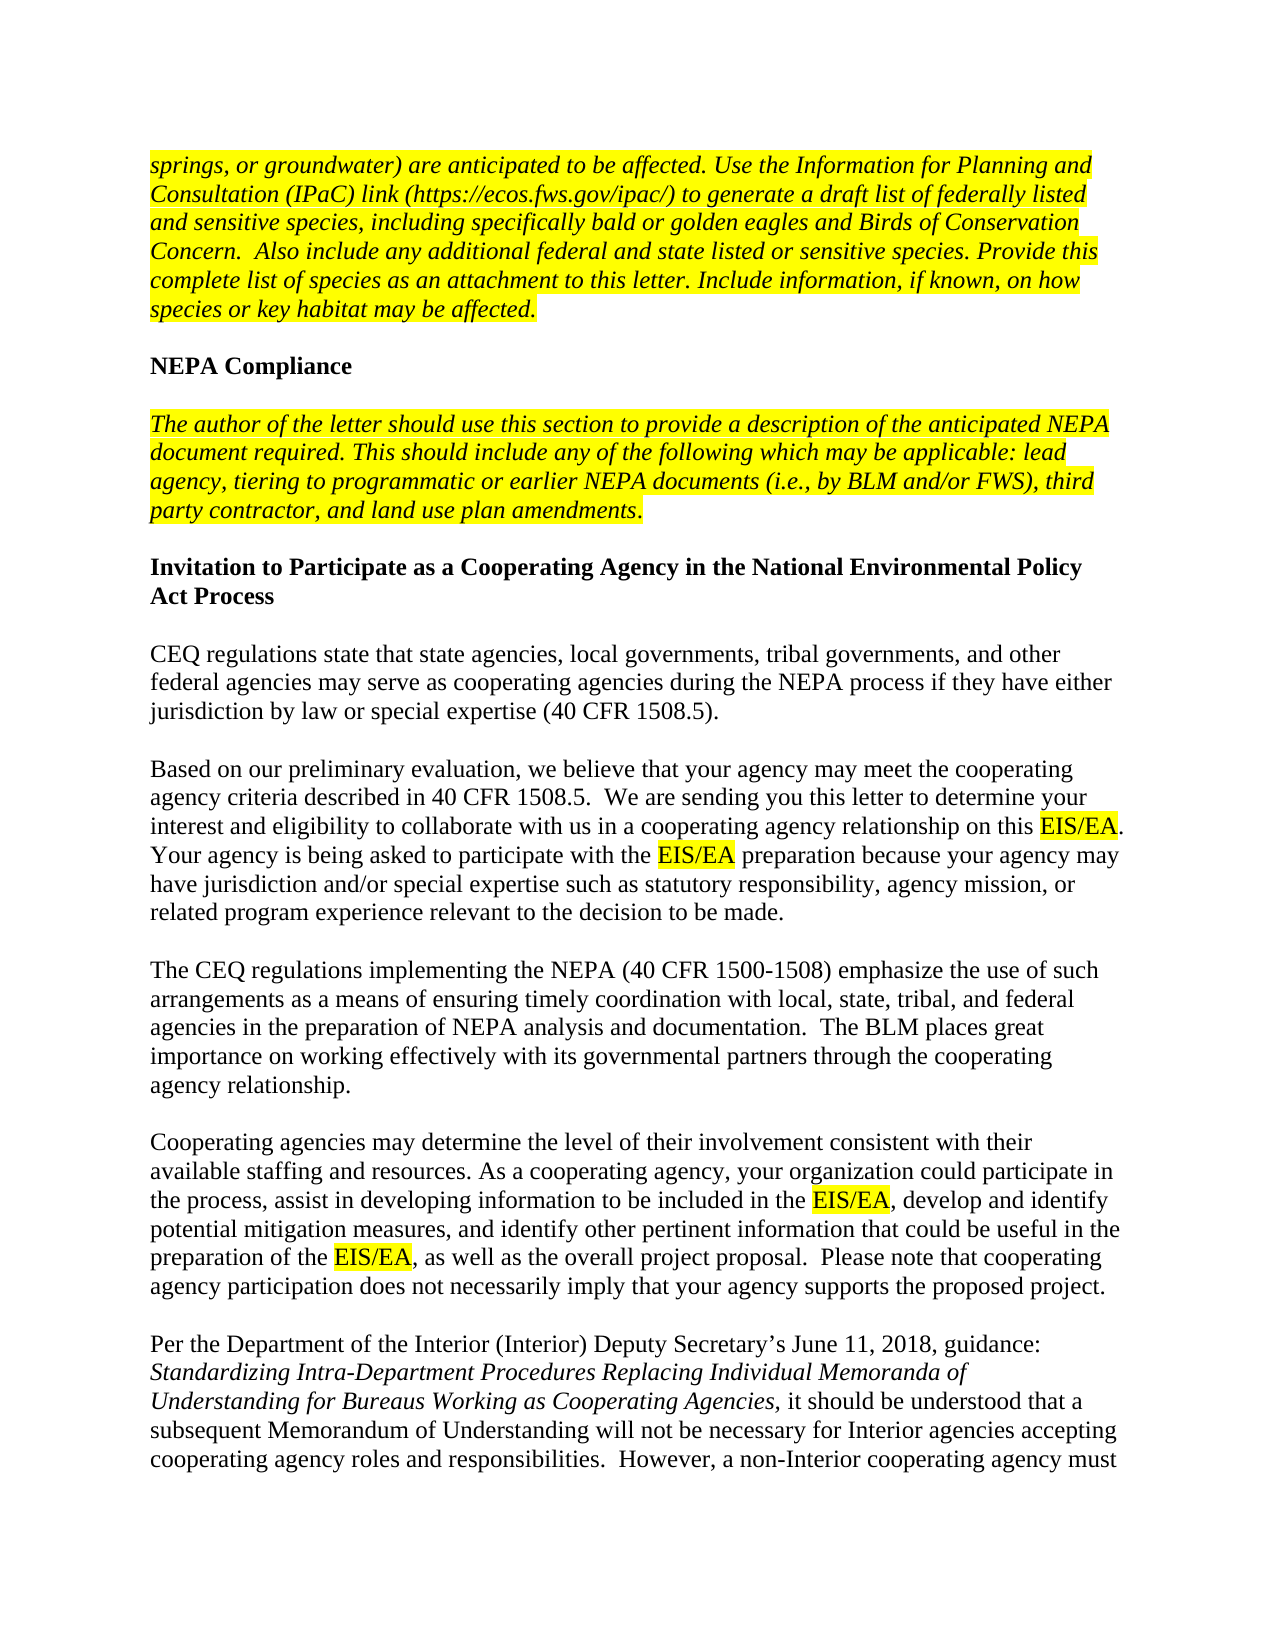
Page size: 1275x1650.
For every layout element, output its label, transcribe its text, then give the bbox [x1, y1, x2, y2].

text Invitation to Participate as a Cooperating Agency in the National Environmental Policy Act Process [150, 552, 1125, 610]
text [150, 1329, 1125, 1472]
text The CEQ regulations implementing the NEPA (40 CFR 1500-1508) emphasize the use of such arrangements as a means of ensuring timely coordination with local, state, tribal, and federal agencies in the preparation of NEPA analysis and documentation. The BLM places great importance on working effectively with its governmental partners through the cooperating agency relationship. [150, 955, 1125, 1099]
text Based on our preliminary evaluation, we believe that your agency may meet the cooperating agency criteria described in 40 CFR 1508.5. We are sending you this letter to determine your interest and eligibility to collaborate with us in a cooperating agency relationship on this EIS/EA. Your agency is being asked to participate with the EIS/EA preparation because your agency may have jurisdiction and/or special expertise such as statutory responsibility, agency mission, or related program experience relevant to the decision to be made. [150, 754, 1125, 926]
text NEPA Compliance [150, 351, 1125, 380]
text The author of the letter should use this section to provide a description of the anticipated NEPA document required. This should include any of the following which may be applicable: lead agency, tiering to programmatic or earlier NEPA documents (i.e., by BLM and/or FWS), third party contractor, and land use plan amendments. [150, 409, 1125, 524]
text Cooperating agencies may determine the level of their involvement consistent with their available staffing and resources. As a cooperating agency, your organization could participate in the process, assist in developing information to be included in the EIS/EA, develop and identify potential mitigation measures, and identify other pertinent information that could be useful in the preparation of the EIS/EA, as well as the overall project proposal. Please note that cooperating agency participation does not necessarily imply that your agency supports the proposed project. [150, 1127, 1125, 1300]
text CEQ regulations state that state agencies, local governments, tribal governments, and other federal agencies may serve as cooperating agencies during the NEPA process if they have either jurisdiction by law or special expertise (40 CFR 1508.5). [150, 639, 1125, 725]
